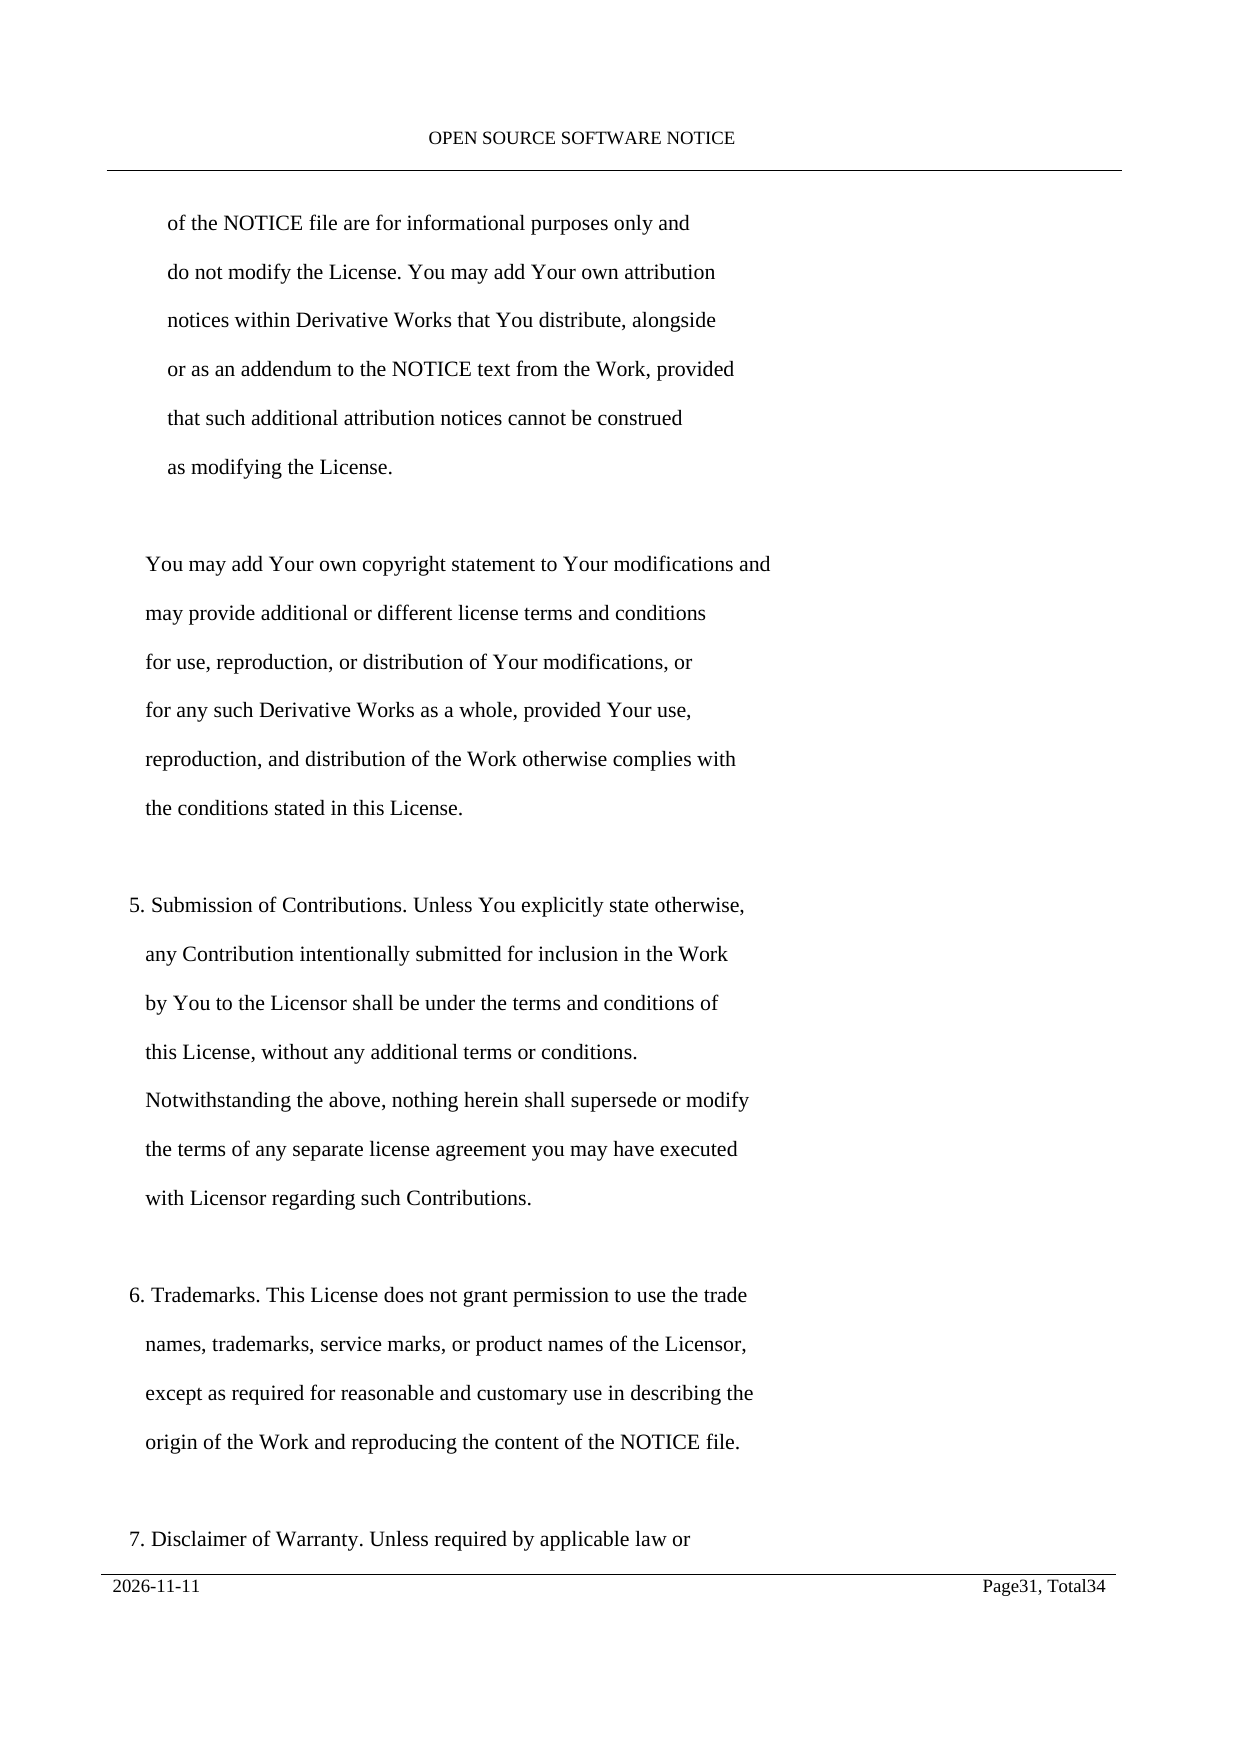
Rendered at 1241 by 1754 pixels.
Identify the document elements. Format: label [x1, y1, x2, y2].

text [112, 206, 1128, 1555]
